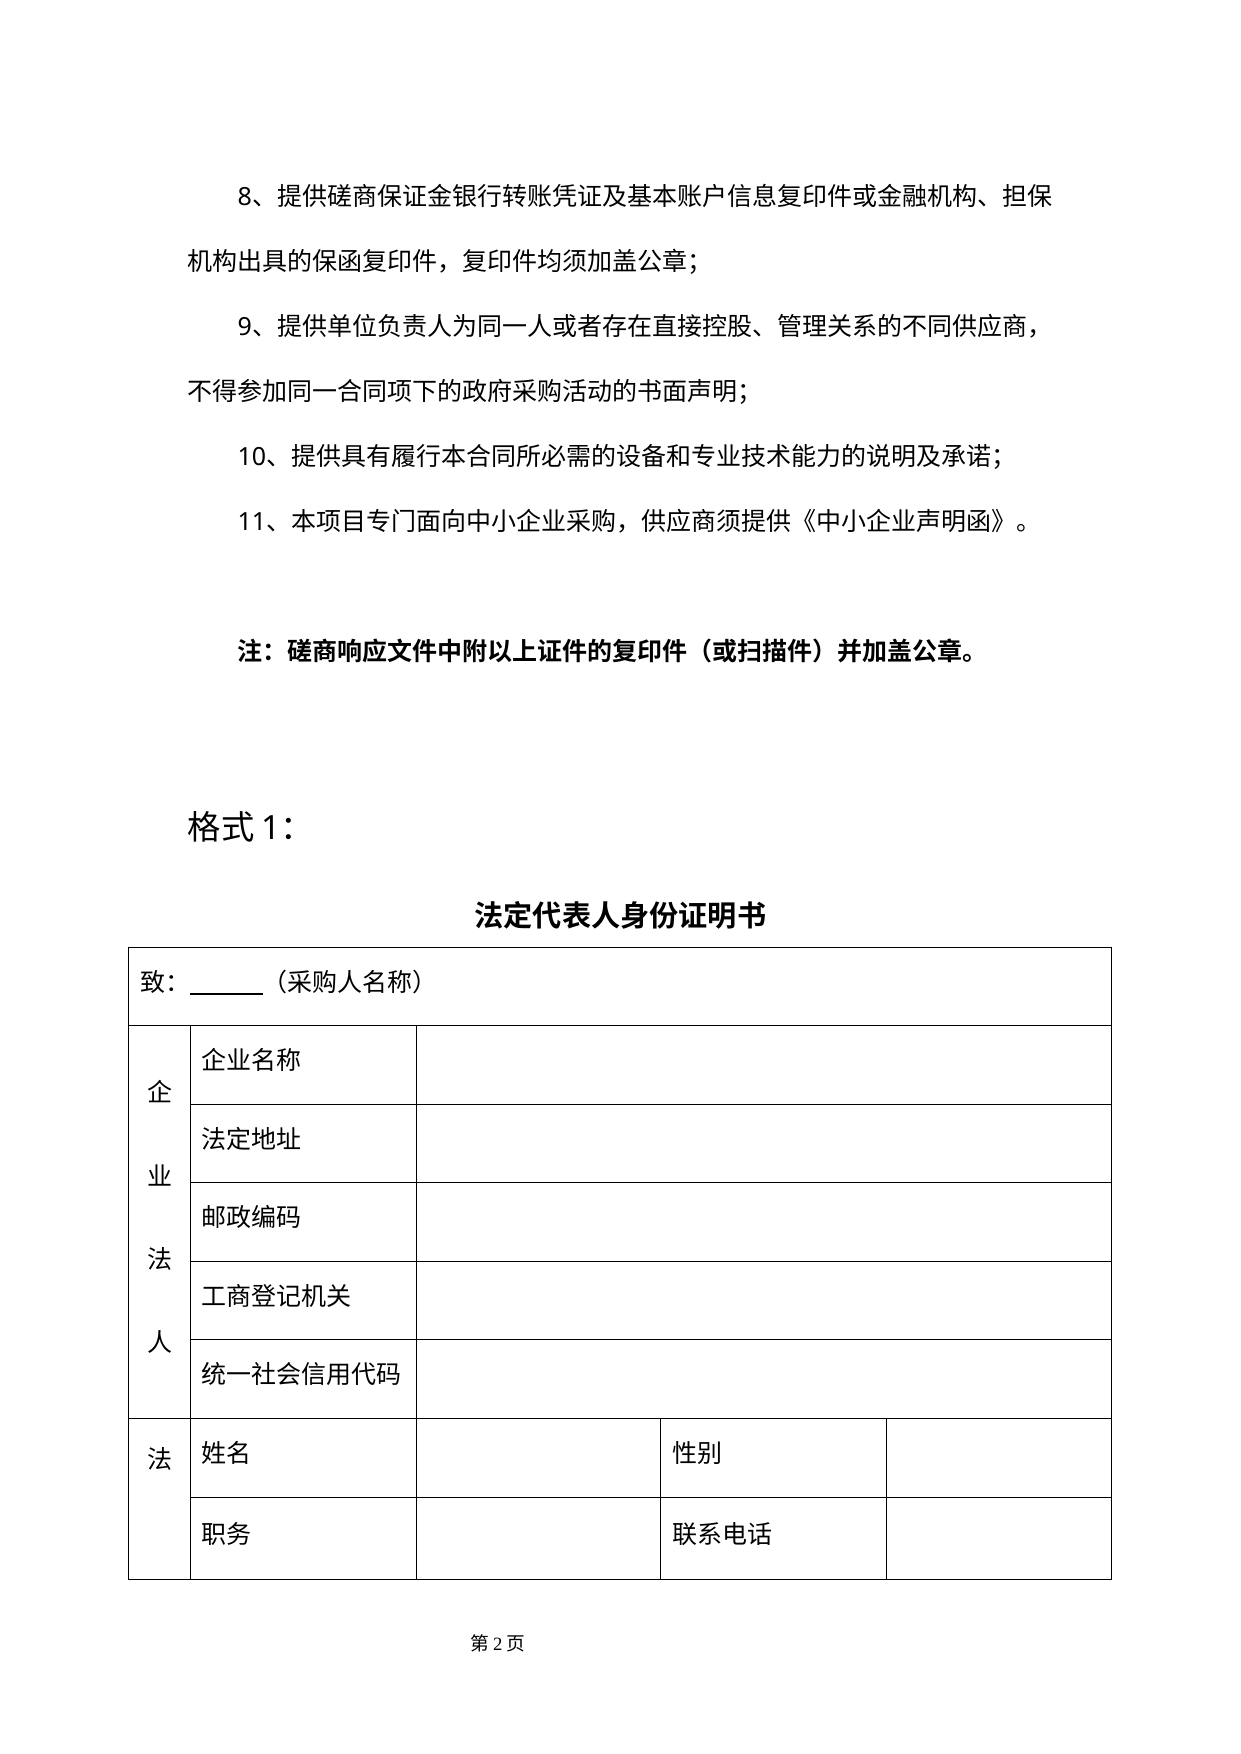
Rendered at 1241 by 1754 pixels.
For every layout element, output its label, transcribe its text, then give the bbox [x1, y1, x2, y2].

table_cell 企业名称 [191, 1026, 416, 1104]
table_cell 姓名 [191, 1419, 416, 1497]
table_header 致： （采购人名称） [129, 948, 1111, 1025]
table_cell [887, 1419, 1111, 1497]
table_cell [417, 1183, 1111, 1261]
text 格式1： [187, 792, 1053, 857]
table_cell [417, 1498, 660, 1579]
table_cell 统一社会信用代码 [191, 1340, 416, 1418]
table_cell 企 业 法 人 [129, 1026, 190, 1418]
table_cell [417, 1026, 1111, 1104]
table_cell 法 定 代 表 人 [129, 1419, 190, 1579]
table_cell 职务 [191, 1498, 416, 1579]
table_cell 性别 [661, 1419, 886, 1497]
table_cell [417, 1419, 660, 1497]
text 9、提供单位负责人为同一人或者存在直接控股、管理关系的不同供应商，不得参加同一合同项下的政府采购活动的书面声明； [187, 292, 1053, 422]
table_cell [887, 1498, 1111, 1579]
table_cell [417, 1340, 1111, 1418]
text 11、本项目专门面向中小企业采购，供应商须提供《中小企业声明函》。 [187, 487, 1053, 552]
text 10、提供具有履行本合同所必需的设备和专业技术能力的说明及承诺； [187, 422, 1053, 487]
text 8、提供磋商保证金银行转账凭证及基本账户信息复印件或金融机构、担保机构出具的保函复印件，复印件均须加盖公章； [187, 162, 1053, 292]
table_cell 邮政编码 [191, 1183, 416, 1261]
table_cell 联系电话 [661, 1498, 886, 1579]
table_cell 工商登记机关 [191, 1262, 416, 1339]
table_cell [417, 1105, 1111, 1182]
text 注：磋商响应文件中附以上证件的复印件（或扫描件）并加盖公章。 [187, 617, 1053, 682]
table_cell [417, 1262, 1111, 1339]
table_cell 法定地址 [191, 1105, 416, 1182]
text 法定代表人身份证明书 [187, 882, 1053, 947]
